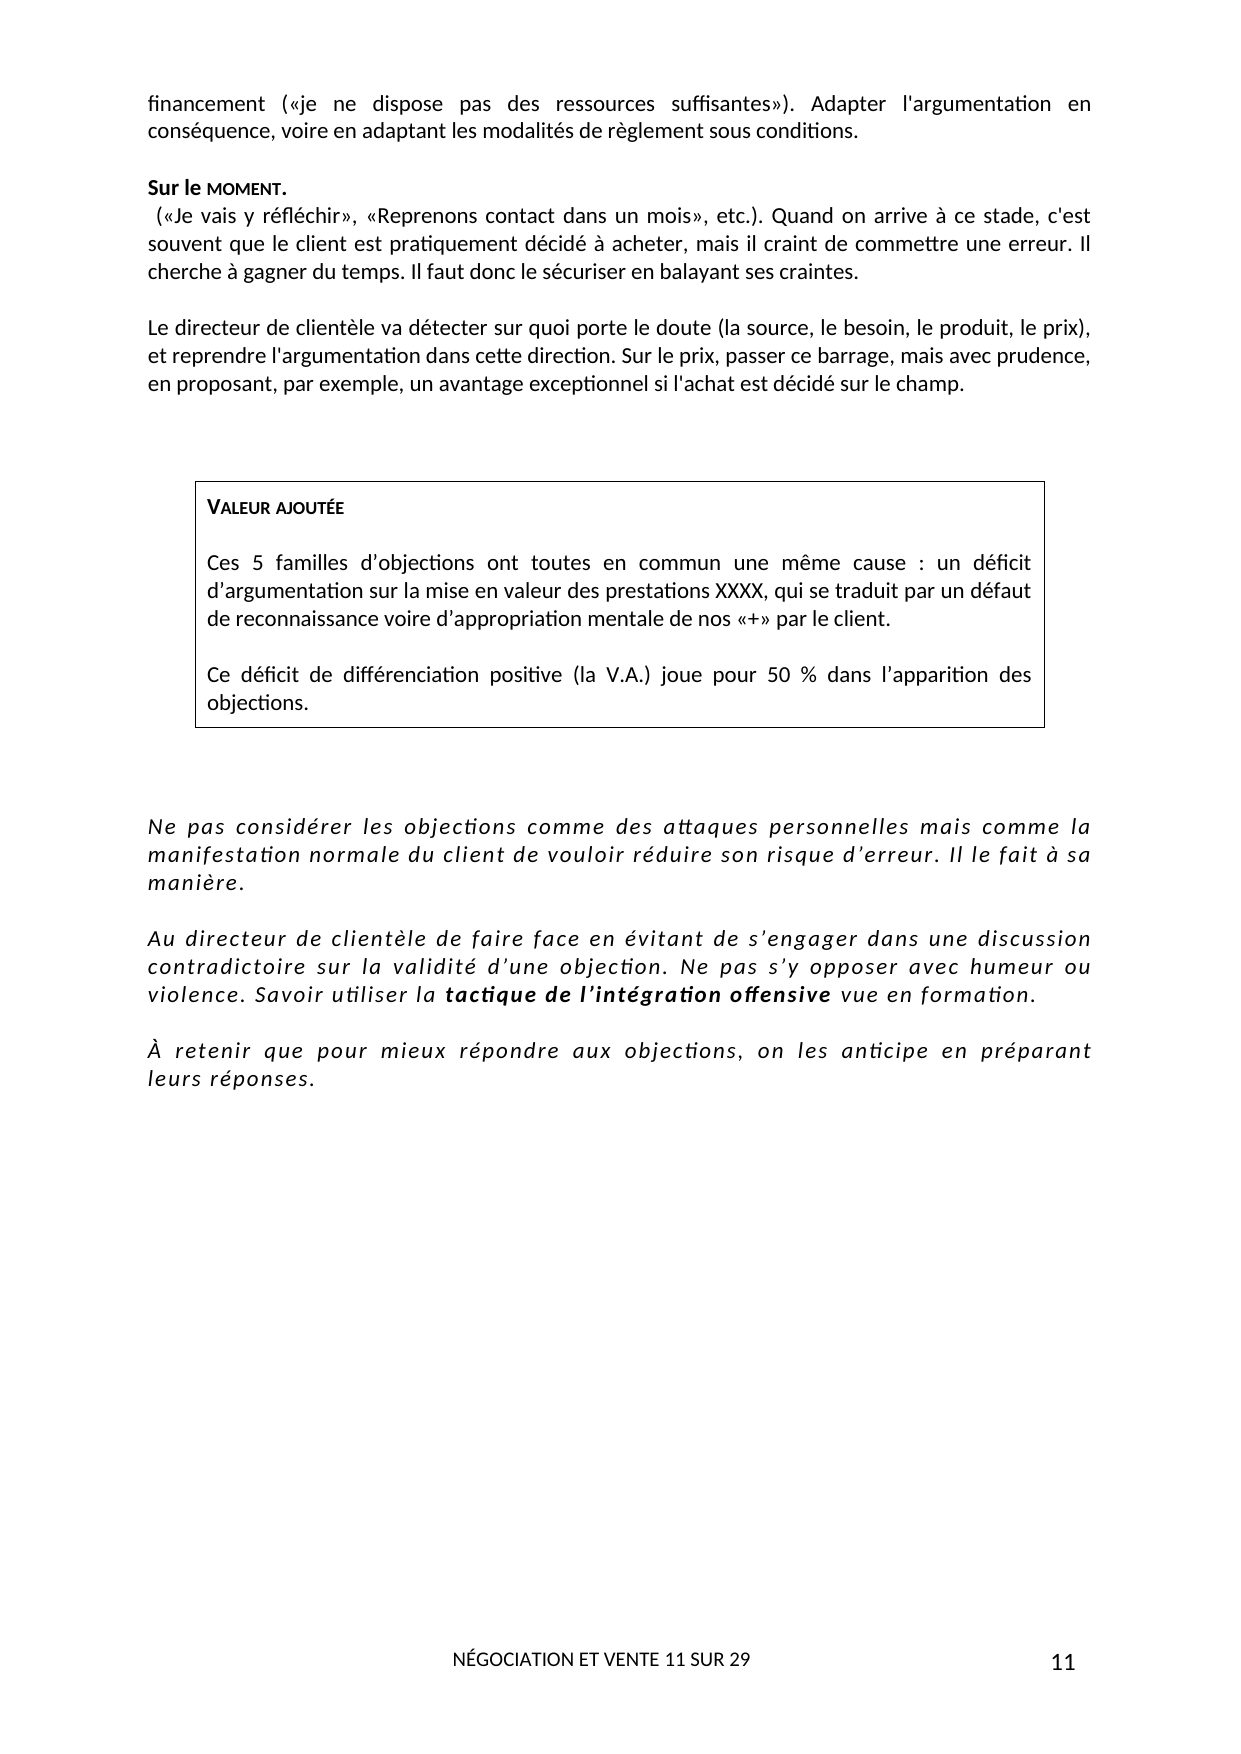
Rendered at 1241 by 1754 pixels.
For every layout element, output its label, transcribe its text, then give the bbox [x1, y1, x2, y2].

text Le directeur de clientèle va détecter sur quoi porte le doute (la source, le besoin, le produit, le prix), et reprendre l'argumentation dans cette direction. Sur le prix, passer ce barrage, mais avec prudence, en proposant, par exemple, un avantage exceptionnel si l'achat est décidé sur le champ. [148, 313, 1092, 397]
text Sur le moment. [148, 173, 1092, 201]
text Au directeur de clientèle de faire face en évitant de s’engager dans une discussion contradictoire sur la validité d’une objection. Ne pas s’y opposer avec humeur ou violence. Savoir utiliser la tactique de l’intégration offensive vue en formation. [148, 924, 1092, 1008]
text À retenir que pour mieux répondre aux objections, on les anticipe en préparant leurs réponses. [148, 1036, 1092, 1092]
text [148, 89, 1092, 145]
text Ne pas considérer les objections comme des attaques personnelles mais comme la manifestation normale du client de vouloir réduire son risque d’erreur. Il le fait à sa manière. [148, 812, 1092, 896]
text Ces 5 familles d’objections ont toutes en commun une même cause : un déficit d’argumentation sur la mise en valeur des prestations XXXX, qui se traduit par un défaut de reconnaissance voire d’appropriation mentale de nos «+» par le client. [196, 537, 1044, 632]
text («Je vais y réfléchir», «Reprenons contact dans un mois», etc.). Quand on arrive à ce stade, c'est souvent que le client est pratiquement décidé à acheter, mais il craint de commettre une erreur. Il cherche à gagner du temps. Il faut donc le sécuriser en balayant ses craintes. [148, 201, 1092, 285]
text Ce déficit de différenciation positive (la V.A.) joue pour 50 % dans l’apparition des objections. [196, 649, 1044, 727]
text Valeur ajoutée [196, 482, 1044, 520]
